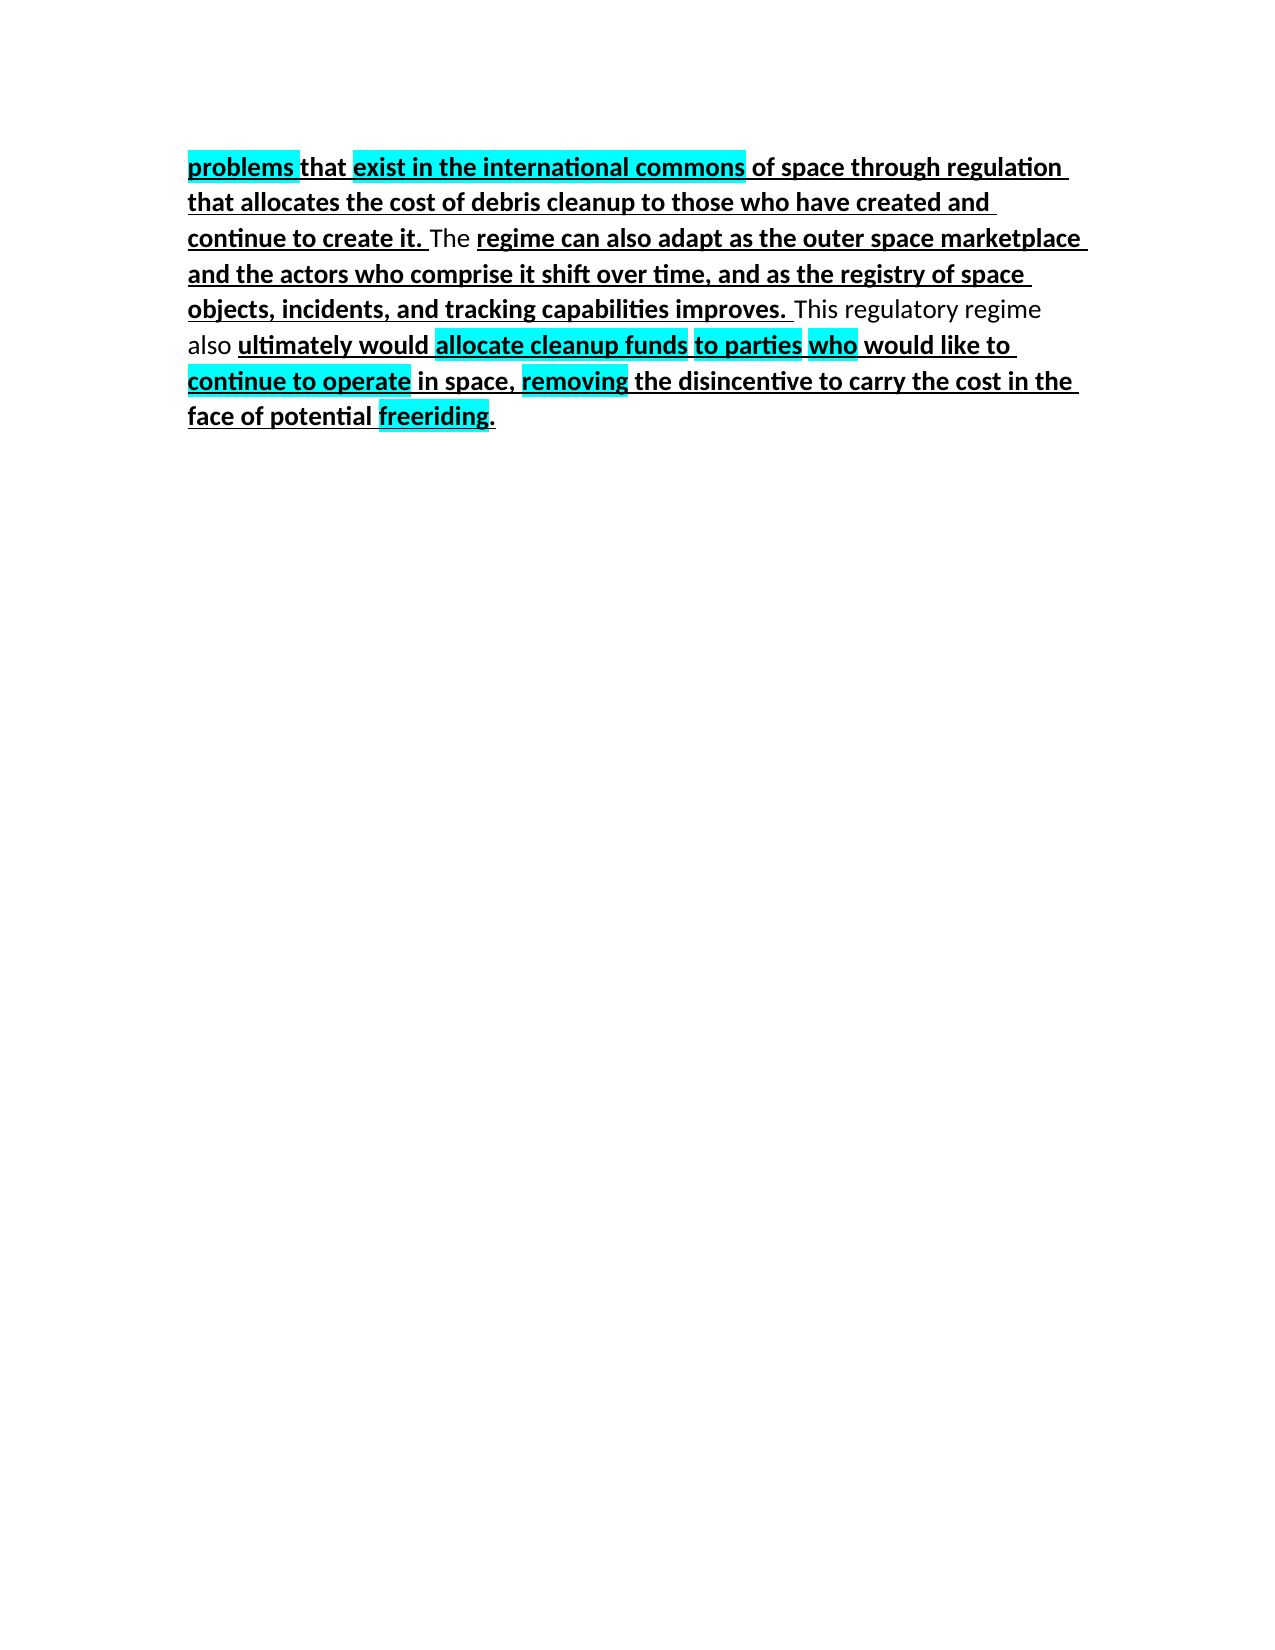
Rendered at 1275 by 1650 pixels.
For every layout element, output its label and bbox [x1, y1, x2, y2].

text [187, 150, 1087, 432]
